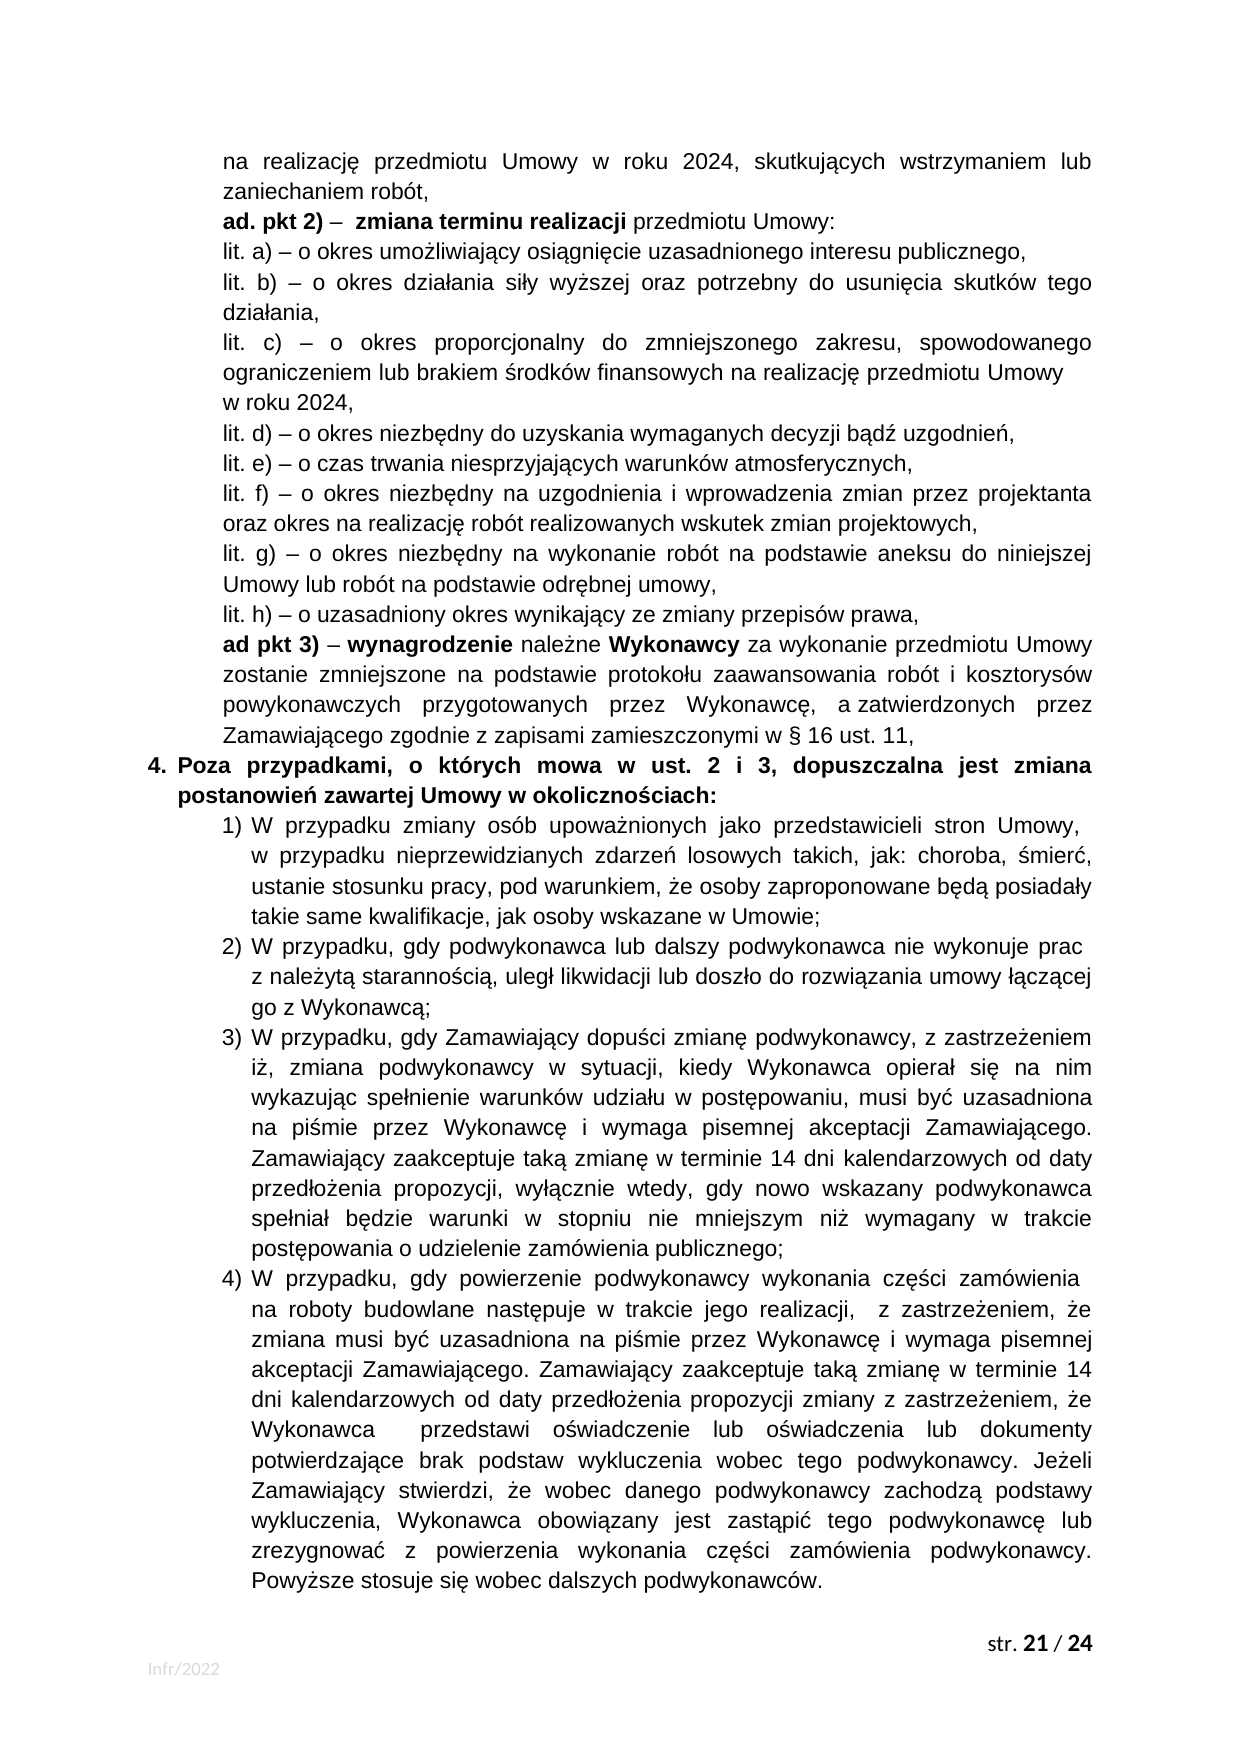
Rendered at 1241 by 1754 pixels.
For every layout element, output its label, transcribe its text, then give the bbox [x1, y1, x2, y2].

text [223, 148, 1092, 204]
text lit. a) – o okres umożliwiający osiągnięcie uzasadnionego interesu publicznego, [223, 238, 1092, 265]
list W przypadku zmiany osób upoważnionych jako przedstawicieli stron Umowy, w przypadku nieprzewidzianych zdarzeń losowych takich, jak: choroba, śmierć, ustanie stosunku pracy, pod warunkiem, że osoby zaproponowane będą posiadały takie same kwalifikacje, jak osoby wskazane w Umowie; [222, 812, 1092, 929]
list W przypadku, gdy powierzenie podwykonawcy wykonania części zamówienia na roboty budowlane następuje w trakcie jego realizacji, z zastrzeżeniem, że zmiana musi być uzasadniona na piśmie przez Wykonawcę i wymaga pisemnej akceptacji Zamawiającego. Zamawiający zaakceptuje taką zmianę w terminie 14 dni kalendarzowych od daty przedłożenia propozycji zmiany z zastrzeżeniem, że Wykonawca przedstawi oświadczenie lub oświadczenia lub dokumenty potwierdzające brak podstaw wykluczenia wobec tego podwykonawcy. Jeżeli Zamawiający stwierdzi, że wobec danego podwykonawcy zachodzą podstawy wykluczenia, Wykonawca obowiązany jest zastąpić tego podwykonawcę lub zrezygnować z powierzenia wykonania części zamówienia podwykonawcy. Powyższe stosuje się wobec dalszych podwykonawców. [222, 1265, 1092, 1594]
text lit. f) – o okres niezbędny na uzgodnienia i wprowadzenia zmian przez projektanta oraz okres na realizację robót realizowanych wskutek zmian projektowych, [223, 480, 1092, 537]
list W przypadku, gdy Zamawiający dopuści zmianę podwykonawcy, z zastrzeżeniem iż, zmiana podwykonawcy w sytuacji, kiedy Wykonawca opierał się na nim wykazując spełnienie warunków udziału w postępowaniu, musi być uzasadniona na piśmie przez Wykonawcę i wymaga pisemnej akceptacji Zamawiającego. Zamawiający zaakceptuje taką zmianę w terminie 14 dni kalendarzowych od daty przedłożenia propozycji, wyłącznie wtedy, gdy nowo wskazany podwykonawca spełniał będzie warunki w stopniu nie mniejszym niż wymagany w trakcie postępowania o udzielenie zamówienia publicznego; [222, 1024, 1092, 1262]
text lit. b) – o okres działania siły wyższej oraz potrzebny do usunięcia skutków tego działania, [223, 268, 1092, 325]
text lit. g) – o okres niezbędny na wykonanie robót na podstawie aneksu do niniejszej Umowy lub robót na podstawie odrębnej umowy, [223, 540, 1092, 597]
text lit. h) – o uzasadniony okres wynikający ze zmiany przepisów prawa, [223, 601, 1092, 627]
text lit. e) – o czas trwania niesprzyjających warunków atmosferycznych, [223, 450, 1092, 476]
text ad. pkt 2) – zmiana terminu realizacji przedmiotu Umowy: [223, 208, 1092, 234]
text lit. d) – o okres niezbędny do uzyskania wymaganych decyzji bądź uzgodnień, [223, 419, 1092, 446]
text lit. c) – o okres proporcjonalny do zmniejszonego zakresu, spowodowanego ograniczeniem lub brakiem środków finansowych na realizację przedmiotu Umowy w roku 2024, [223, 329, 1092, 416]
list W przypadku, gdy podwykonawca lub dalszy podwykonawca nie wykonuje prac z należytą starannością, uległ likwidacji lub doszło do rozwiązania umowy łączącej go z Wykonawcą; [222, 933, 1092, 1020]
text ad pkt 3) – wynagrodzenie należne Wykonawcy za wykonanie przedmiotu Umowy zostanie zmniejszone na podstawie protokołu zaawansowania robót i kosztorysów powykonawczych przygotowanych przez Wykonawcę, a zatwierdzonych przez Zamawiającego zgodnie z zapisami zamieszczonymi w § 16 ust. 11, [223, 631, 1092, 748]
list Poza przypadkami, o których mowa w ust. 2 i 3, dopuszczalna jest zmiana postanowień zawartej Umowy w okolicznościach: [148, 752, 1092, 808]
